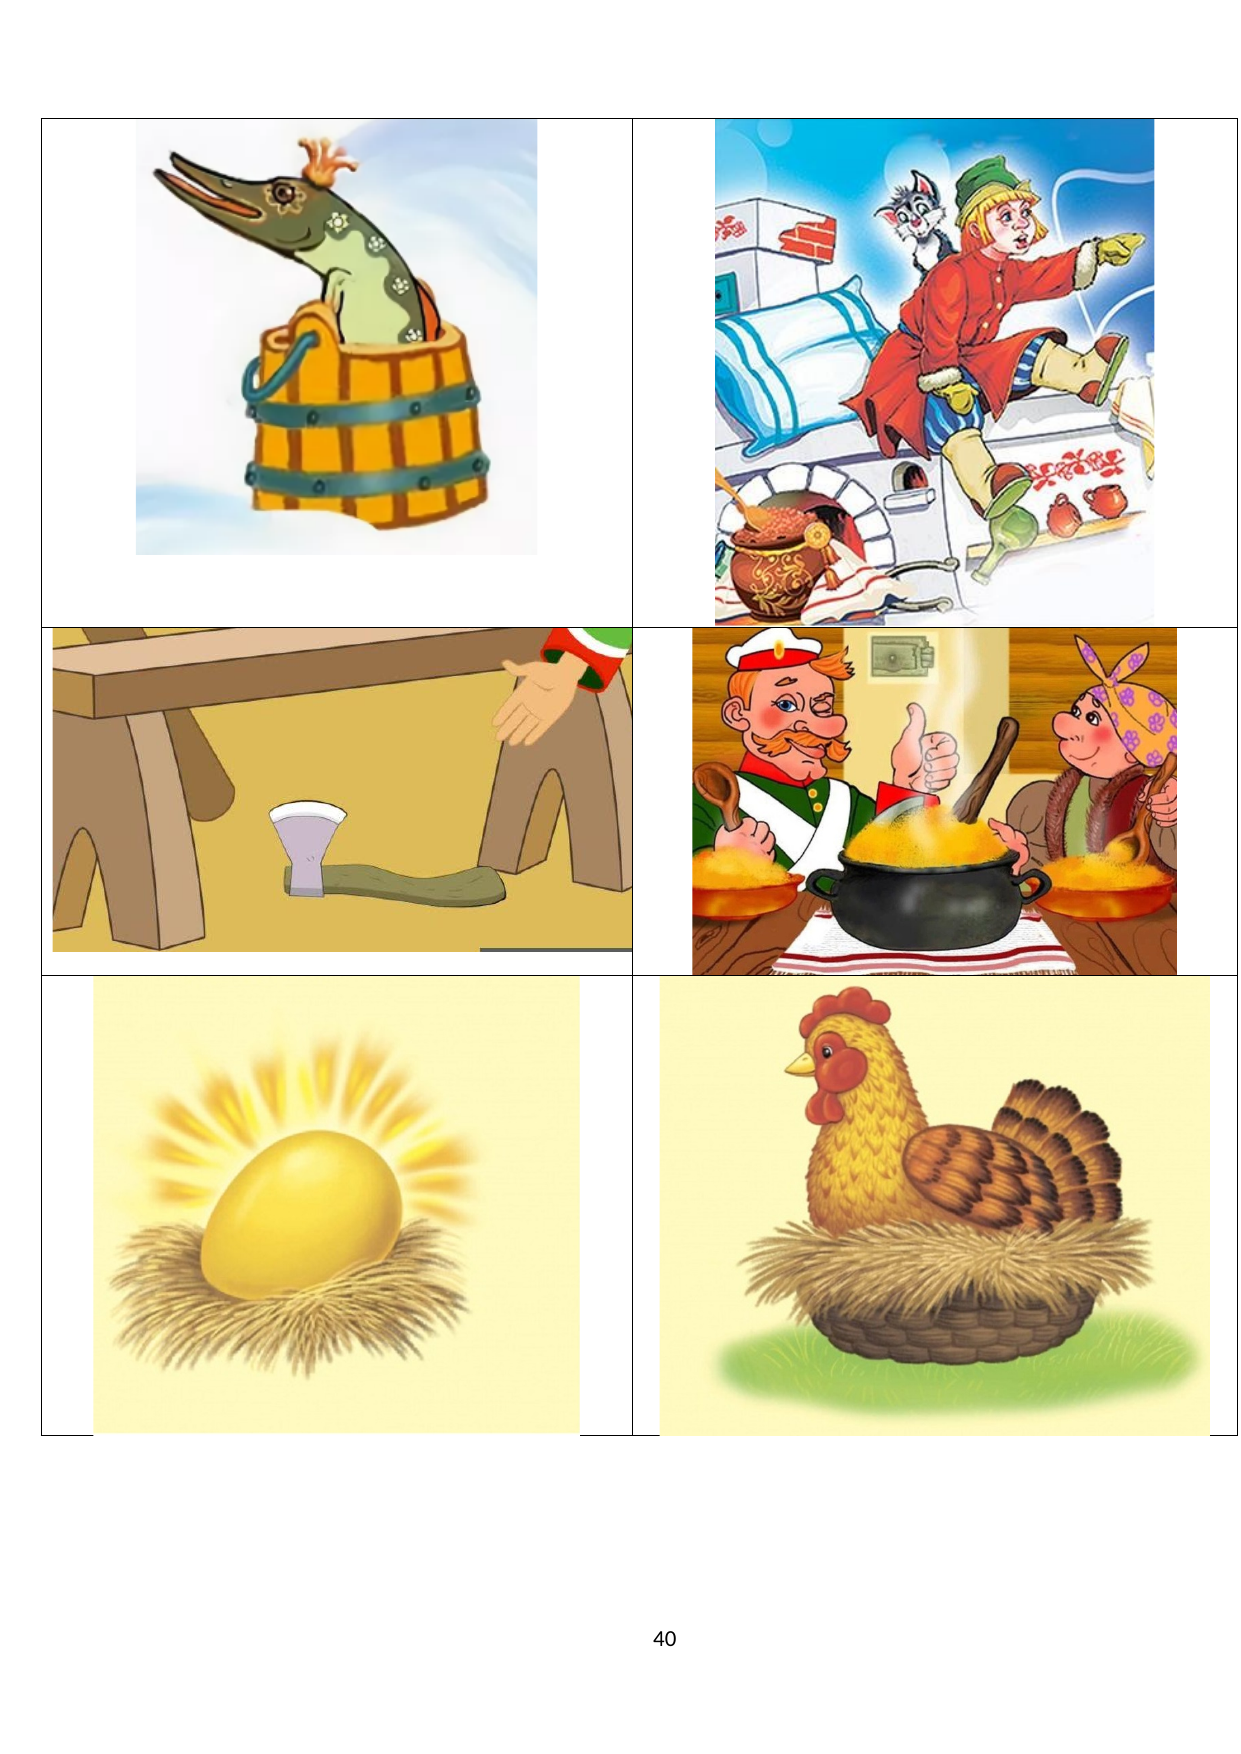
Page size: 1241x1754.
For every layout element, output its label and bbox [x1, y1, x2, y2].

picture [135, 119, 538, 555]
table_cell [1155, 119, 1237, 627]
table_cell [42, 976, 93, 1435]
table_cell [633, 119, 715, 627]
table_cell [42, 628, 632, 975]
table_cell [633, 976, 659, 1435]
table_cell [580, 976, 632, 1435]
table_cell [42, 119, 632, 627]
picture [692, 628, 1177, 975]
picture [659, 976, 1210, 1436]
table_cell [633, 628, 692, 975]
table_cell [1177, 628, 1237, 975]
picture [52, 628, 632, 952]
picture [715, 119, 1155, 627]
table_cell [1210, 976, 1237, 1435]
picture [93, 976, 580, 1436]
